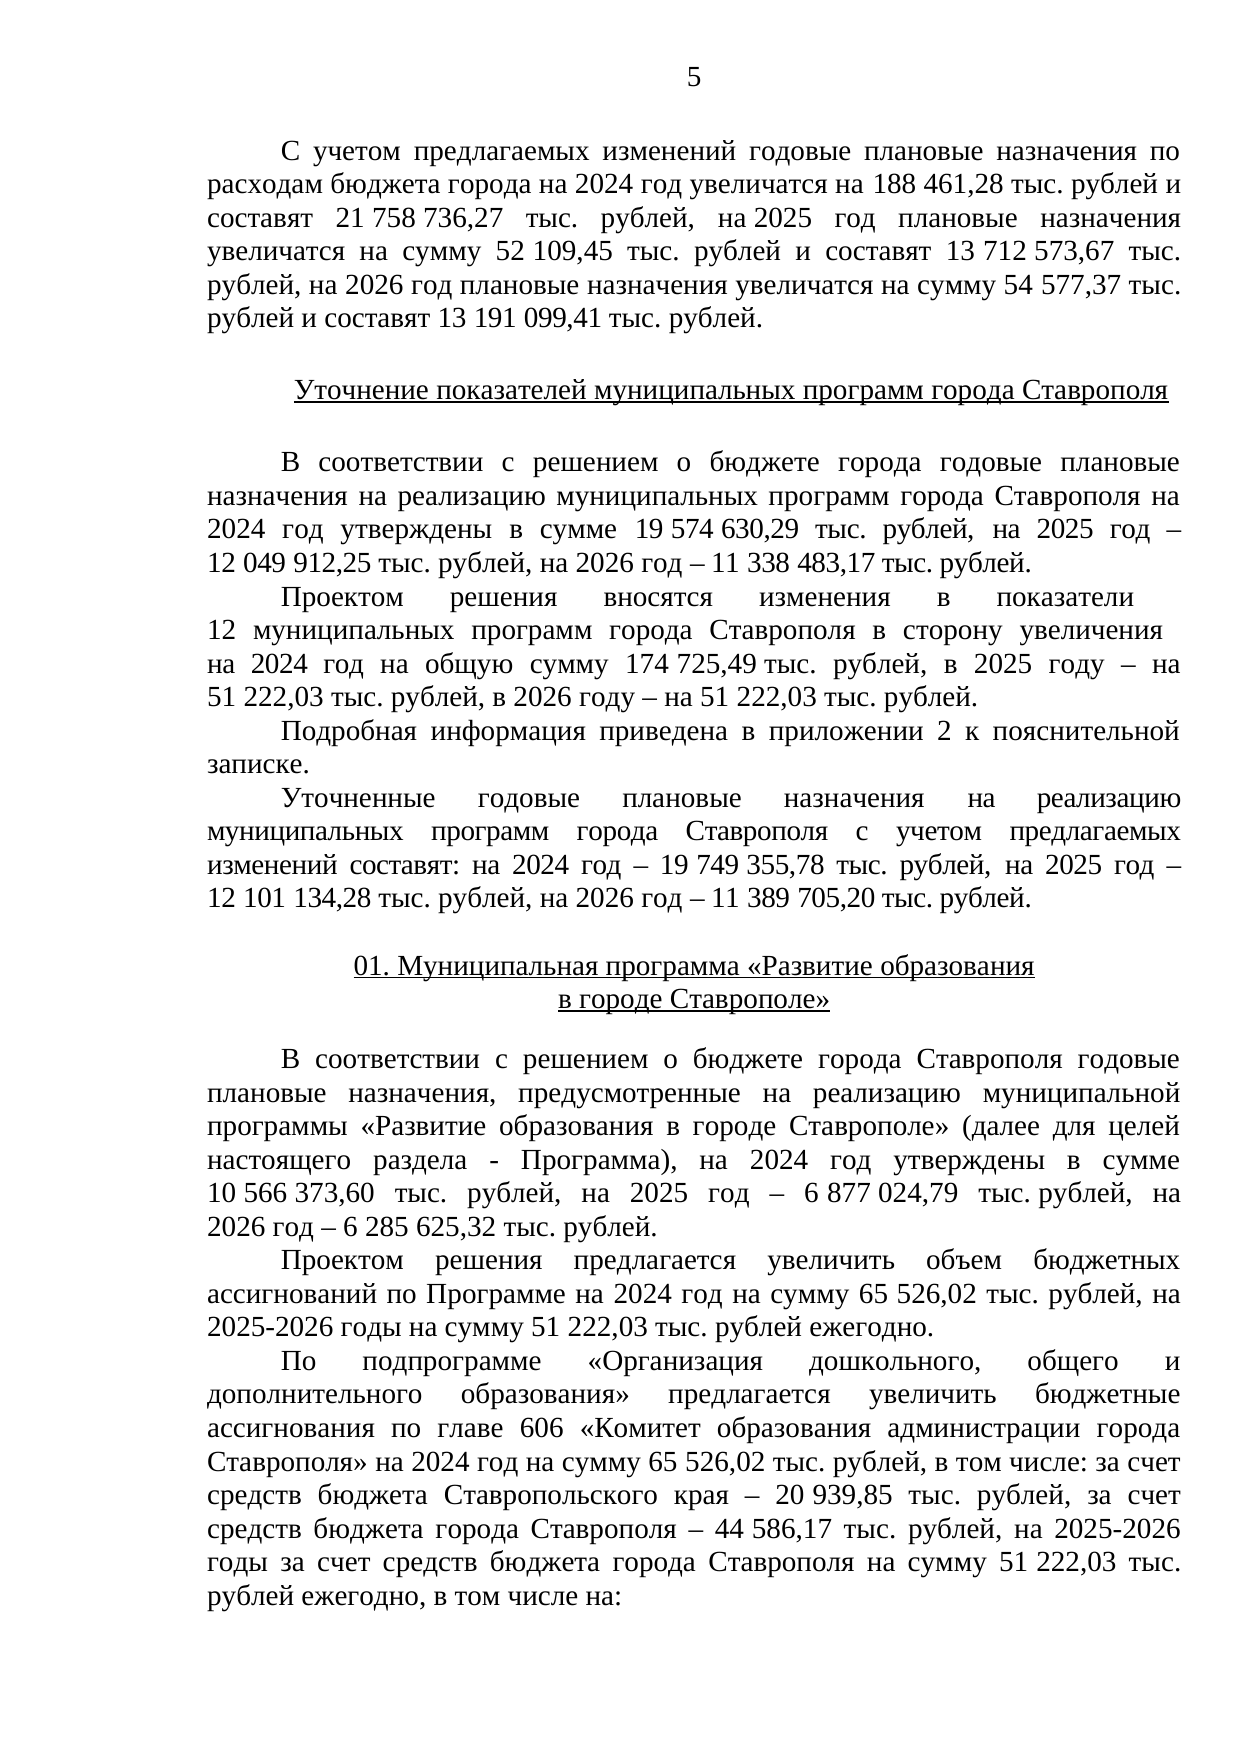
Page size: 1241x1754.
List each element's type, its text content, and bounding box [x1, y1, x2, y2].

text С учетом предлагаемых изменений годовые плановые назначения по расходам бюджета города на 2024 год увеличатся на 188 461,28 тыс. рублей и составят 21 758 736,27 тыс. рублей, на 2025 год плановые назначения увеличатся на сумму 52 109,45 тыс. рублей и составят 13 712 573,67 тыс. рублей, на 2026 год плановые назначения увеличатся на сумму 54 577,37 тыс. рублей и составят 13 191 099,41 тыс. рублей. [207, 133, 1181, 334]
text По подпрограмме «Организация дошкольного, общего и дополнительного образования» предлагается увеличить бюджетные ассигнования по главе 606 «Комитет образования администрации города Ставрополя» на 2024 год на сумму 65 526,02 тыс. рублей, в том числе: за счет средств бюджета Ставропольского края – 20 939,85 тыс. рублей, за счет средств бюджета города Ставрополя – 44 586,17 тыс. рублей, на 2025-2026 годы за счет средств бюджета города Ставрополя на сумму 51 222,03 тыс. рублей ежегодно, в том числе на: [207, 1343, 1181, 1611]
text 01. Муниципальная программа «Развитие образования [207, 948, 1181, 981]
text Уточнение показателей муниципальных программ города Ставрополя [207, 372, 1181, 406]
text Подробная информация приведена в приложении 2 к пояснительной записке. [207, 713, 1181, 780]
text в городе Ставрополе» [207, 981, 1181, 1015]
text В соответствии с решением о бюджете города Ставрополя годовые плановые назначения, предусмотренные на реализацию муниципальной программы «Развитие образования в городе Ставрополе» (далее для целей настоящего раздела - Программа), на 2024 год утверждены в сумме 10 566 373,60 тыс. рублей, на 2025 год – 6 877 024,79 тыс. рублей, на 2026 год – 6 285 625,32 тыс. рублей. [207, 1041, 1181, 1242]
text В соответствии с решением о бюджете города годовые плановые назначения на реализацию муниципальных программ города Ставрополя на 2024 год утверждены в сумме 19 574 630,29 тыс. рублей, на 2025 год – 12 049 912,25 тыс. рублей, на 2026 год – 11 338 483,17 тыс. рублей. [207, 444, 1181, 579]
text Уточненные годовые плановые назначения на реализацию муниципальных программ города Ставрополя с учетом предлагаемых изменений составят: на 2024 год – 19 749 355,78 тыс. рублей, на 2025 год – 12 101 134,28 тыс. рублей, на 2026 год – 11 389 705,20 тыс. рублей. [207, 780, 1181, 914]
text Проектом решения вносятся изменения в показатели 12 муниципальных программ города Ставрополя в сторону увеличения на 2024 год на общую сумму 174 725,49 тыс. рублей, в 2025 году – на 51 222,03 тыс. рублей, в 2026 году – на 51 222,03 тыс. рублей. [207, 579, 1181, 713]
text Проектом решения предлагается увеличить объем бюджетных ассигнований по Программе на 2024 год на сумму 65 526,02 тыс. рублей, на 2025-2026 годы на сумму 51 222,03 тыс. рублей ежегодно. [207, 1242, 1181, 1343]
